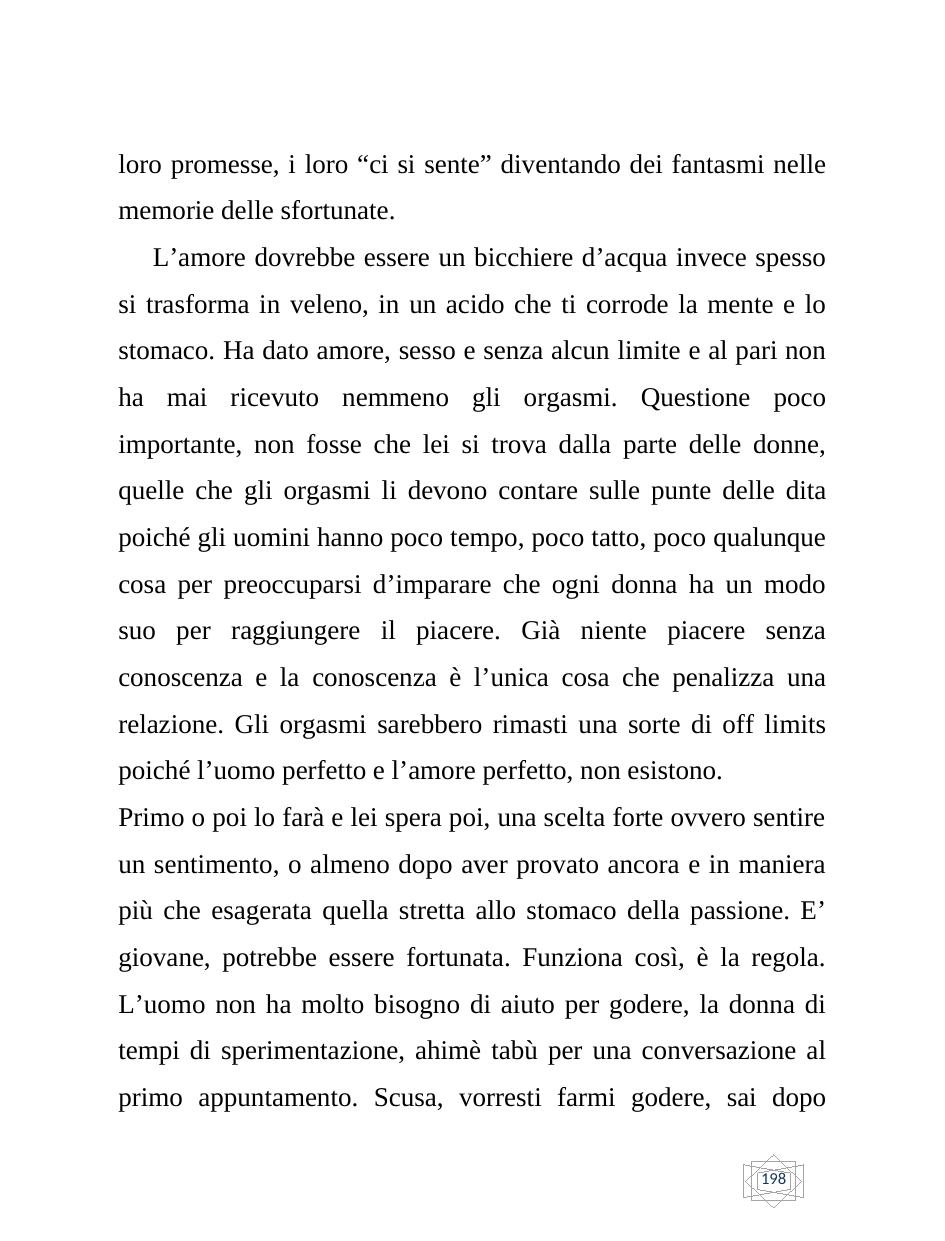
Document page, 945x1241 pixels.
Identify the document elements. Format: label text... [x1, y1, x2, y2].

text L’amore dovrebbe essere un bicchiere d’acqua invece spesso si trasforma in veleno, in un acido che ti corrode la mente e lo stomaco. Ha dato amore, sesso e senza alcun limite e al pari non ha mai ricevuto nemmeno gli orgasmi. Questione poco importante, non fosse che lei si trova dalla parte delle donne, quelle che gli orgasmi li devono contare sulle punte delle dita poiché gli uomini hanno poco tempo, poco tatto, poco qualunque cosa per preoccuparsi d’imparare che ogni donna ha un modo suo per raggiungere il piacere. Già niente piacere senza conoscenza e la conoscenza è l’unica cosa che penalizza una relazione. Gli orgasmi sarebbero rimasti una sorte di off limits poiché l’uomo perfetto e l’amore perfetto, non esistono. [118, 241, 827, 786]
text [118, 148, 827, 226]
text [118, 801, 827, 1112]
